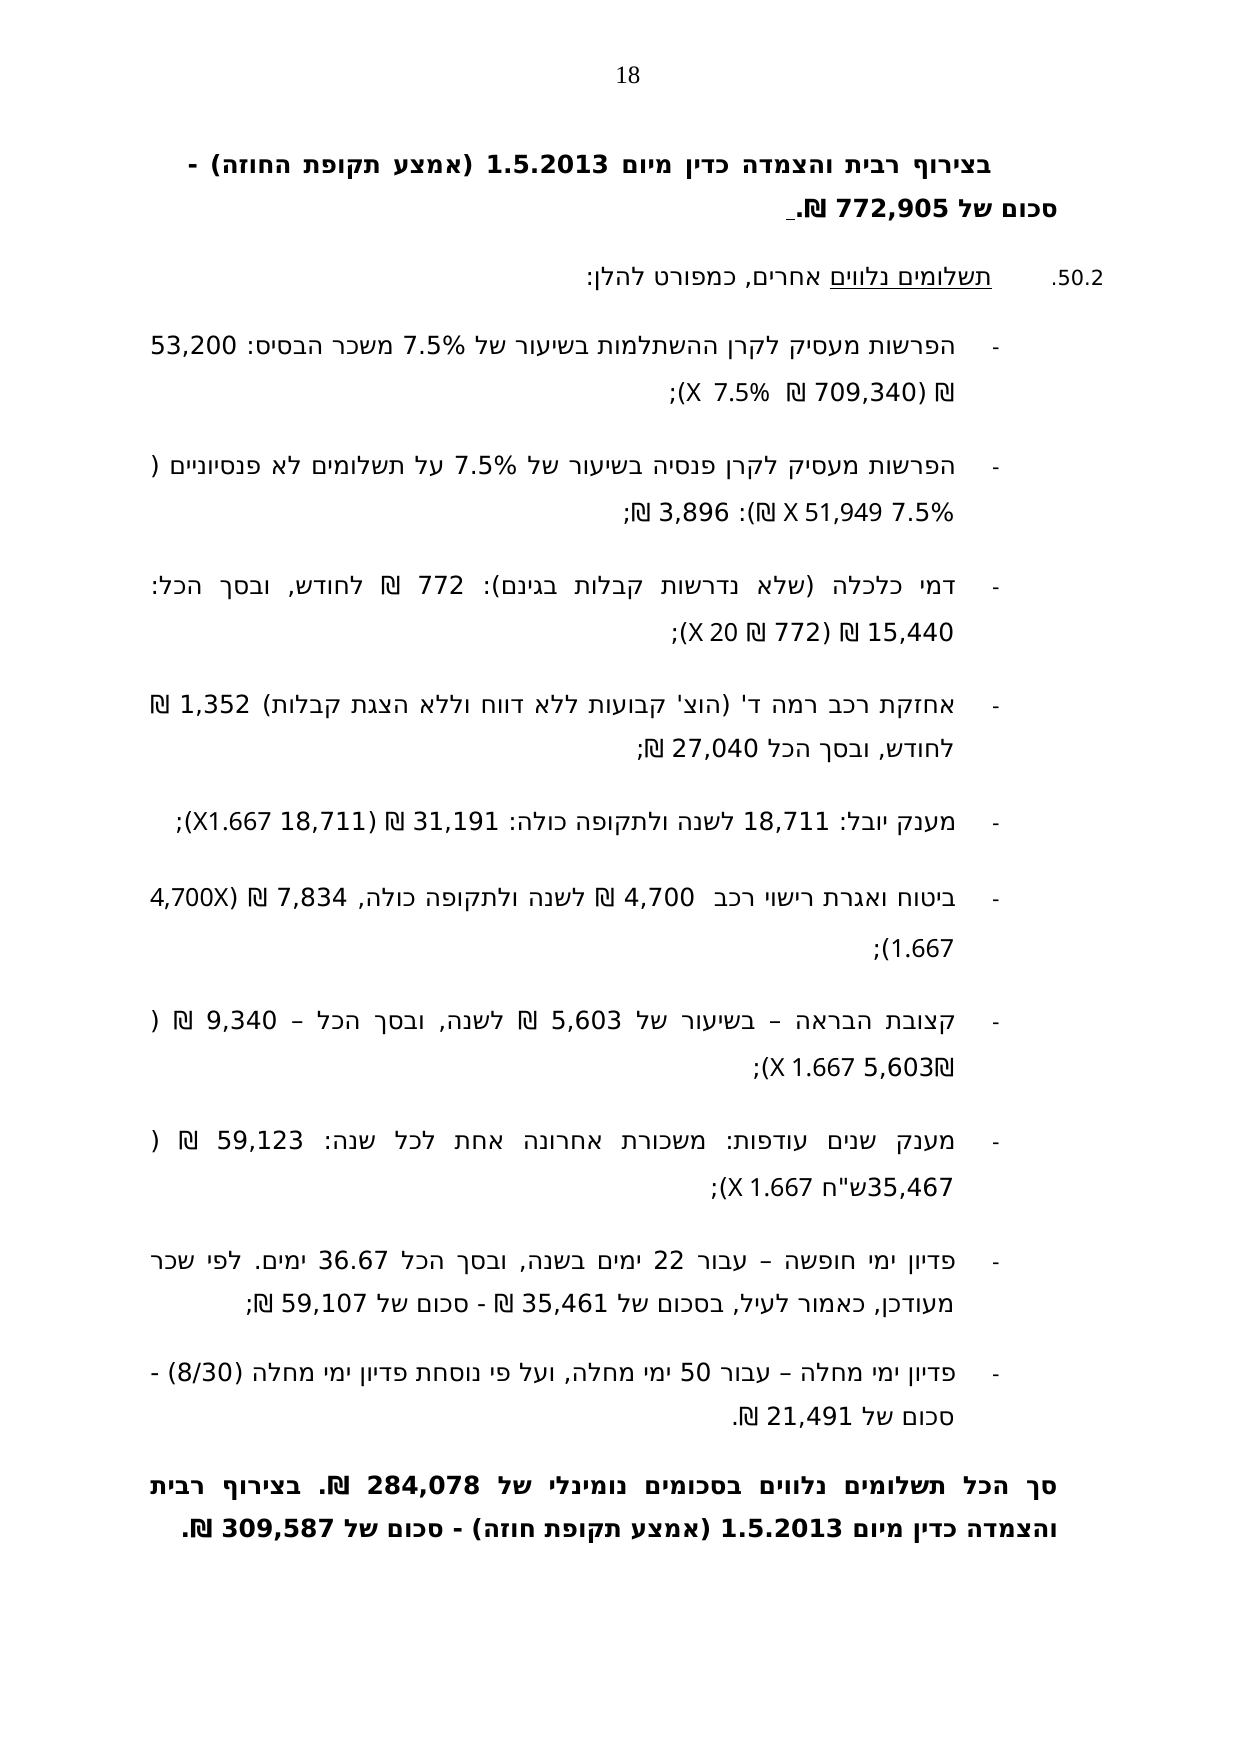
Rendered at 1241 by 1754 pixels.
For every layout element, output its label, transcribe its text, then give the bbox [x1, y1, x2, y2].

list הפרשות מעסיק לקרן ההשתלמות בשיעור של 7.5% משכר הבסיס: 53,200 ₪ (709,340 ₪ X 7.5%); [150, 331, 992, 409]
list מענק שנים עודפות: משכורת אחרונה אחת לכל שנה: 59,123 ₪ (35,467ש"ח X 1.667); [150, 1126, 992, 1204]
list דמי כלכלה (שלא נדרשות קבלות בגינם): 772 ₪ לחודש, ובסך הכל: 15,440 ₪ (772 ₪ X 20); [150, 571, 992, 649]
text בצירוף רבית והצמדה כדין מיום 1.5.2013 (אמצע תקופת החוזה) - סכום של 772,905 ₪. [187, 150, 1058, 223]
list קצובת הבראה – בשיעור של 5,603 ₪ לשנה, ובסך הכל – 9,340 ₪ (5,603₪ X 1.667); [150, 1006, 992, 1084]
text סך הכל תשלומים נלווים בסכומים נומינלי של 284,078 ₪. בצירוף רבית והצמדה כדין מיום 1.5.2013 (אמצע תקופת חוזה) - סכום של 309,587 ₪. [150, 1471, 1058, 1544]
list פדיון ימי מחלה – עבור 50 ימי מחלה, ועל פי נוסחת פדיון ימי מחלה (8/30) - סכום של 21,491 ₪. [150, 1358, 992, 1431]
list מענק יובל: 18,711 לשנה ולתקופה כולה: 31,191 ₪ (18,711 X1.667); [150, 803, 992, 837]
list אחזקת רכב רמה ד' (הוצ' קבועות ללא דווח וללא הצגת קבלות) 1,352 ₪ לחודש, ובסך הכל 27,040 ₪; [150, 691, 992, 763]
list פדיון ימי חופשה – עבור 22 ימים בשנה, ובסך הכל 36.67 ימים. לפי שכר מעודכן, כאמור לעיל, בסכום של 35,461 ₪ - סכום של 59,107 ₪; [150, 1246, 992, 1319]
list הפרשות מעסיק לקרן פנסיה בשיעור של 7.5% על תשלומים לא פנסיוניים (7.5% X 51,949 ₪): 3,896 ₪; [150, 451, 992, 529]
list ביטוח ואגרת רישוי רכב 4,700 ₪ לשנה ולתקופה כולה, 7,834 ₪ (4,700X 1.667); [150, 879, 992, 964]
list תשלומים נלווים אחרים, כמפורט להלן: [150, 262, 1051, 292]
